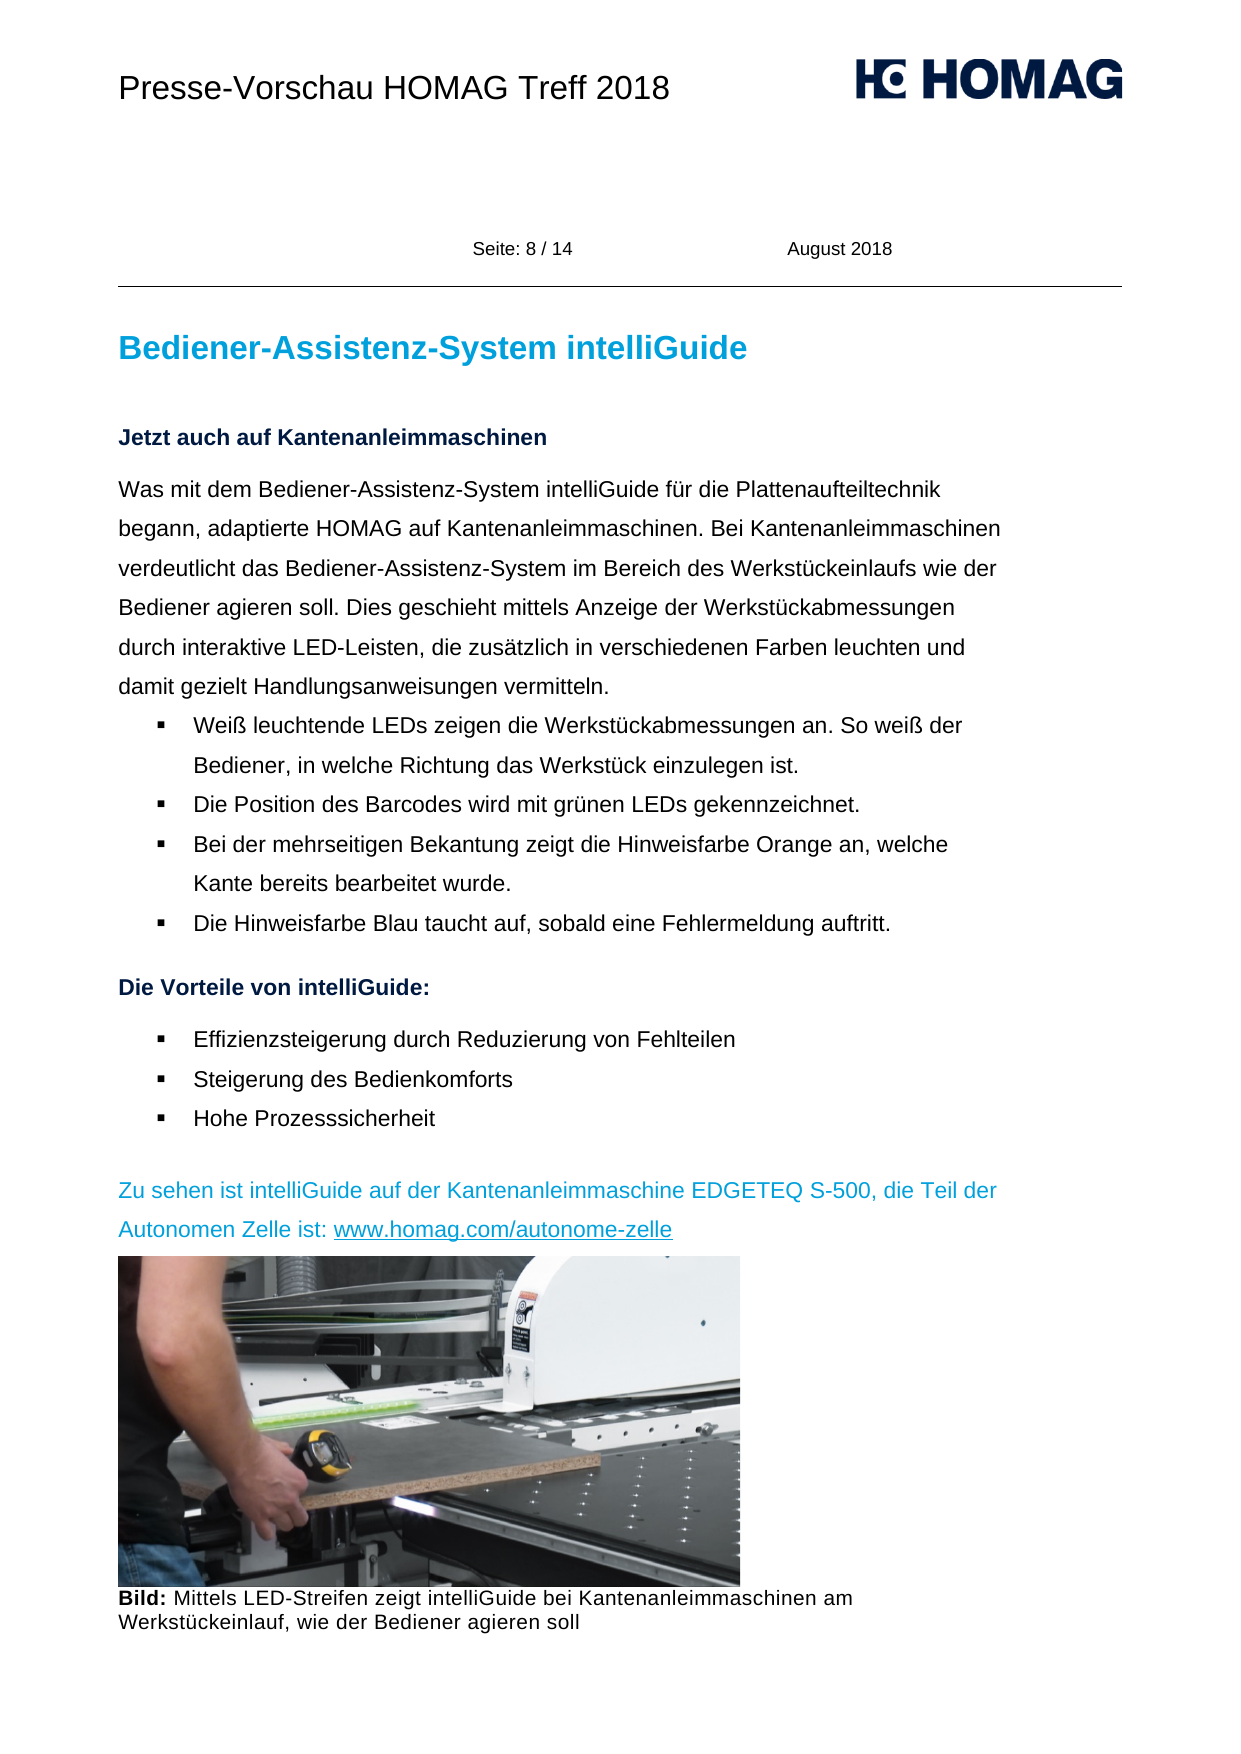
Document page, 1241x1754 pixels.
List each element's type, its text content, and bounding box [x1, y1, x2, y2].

text Zu sehen ist intelliGuide auf der Kantenanleimmaschine EDGETEQ S-500, die Teil der Autonomen Zelle ist: www.homag.com/autonome-zelle [118, 1177, 1004, 1243]
list Steigerung des Bedienkomforts [156, 1066, 1004, 1092]
subtitle Bediener-Assistenz-System intelliGuide [118, 328, 1004, 367]
title Bild: Mittels LED-Streifen zeigt intelliGuide bei Kantenanleimmaschinen am Werkstückeinlauf, wie der Bediener agieren soll [118, 1586, 1004, 1634]
list Die Hinweisfarbe Blau taucht auf, sobald eine Fehlermeldung auftritt. [156, 910, 1004, 936]
text Was mit dem Bediener-Assistenz-System intelliGuide für die Plattenaufteiltechnik begann, adaptierte HOMAG auf Kantenanleimmaschinen. Bei Kantenanleimmaschinen verdeutlicht das Bediener-Assistenz-System im Bereich des Werkstückeinlaufs wie der Bediener agieren soll. Dies geschieht mittels Anzeige der Werkstückabmessungen durch interaktive LED-Leisten, die zusätzlich in verschiedenen Farben leuchten und damit gezielt Handlungsanweisungen vermitteln. [118, 476, 1004, 699]
list Hohe Prozesssicherheit [156, 1105, 1004, 1132]
picture [118, 1256, 740, 1587]
list Die Position des Barcodes wird mit grünen LEDs gekennzeichnet. [156, 791, 1004, 818]
list Weiß leuchtende LEDs zeigen die Werkstückabmessungen an. So weiß der Bediener, in welche Richtung das Werkstück einzulegen ist. [156, 712, 1004, 778]
subtitle Jetzt auch auf Kantenanleimmaschinen [118, 423, 1004, 450]
list Effizienzsteigerung durch Reduzierung von Fehlteilen [156, 1026, 1004, 1053]
picture [856, 59, 1123, 99]
list Bei der mehrseitigen Bekantung zeigt die Hinweisfarbe Orange an, welche Kante bereits bearbeitet wurde. [156, 831, 1004, 897]
subtitle Die Vorteile von intelliGuide: [118, 974, 1004, 1001]
